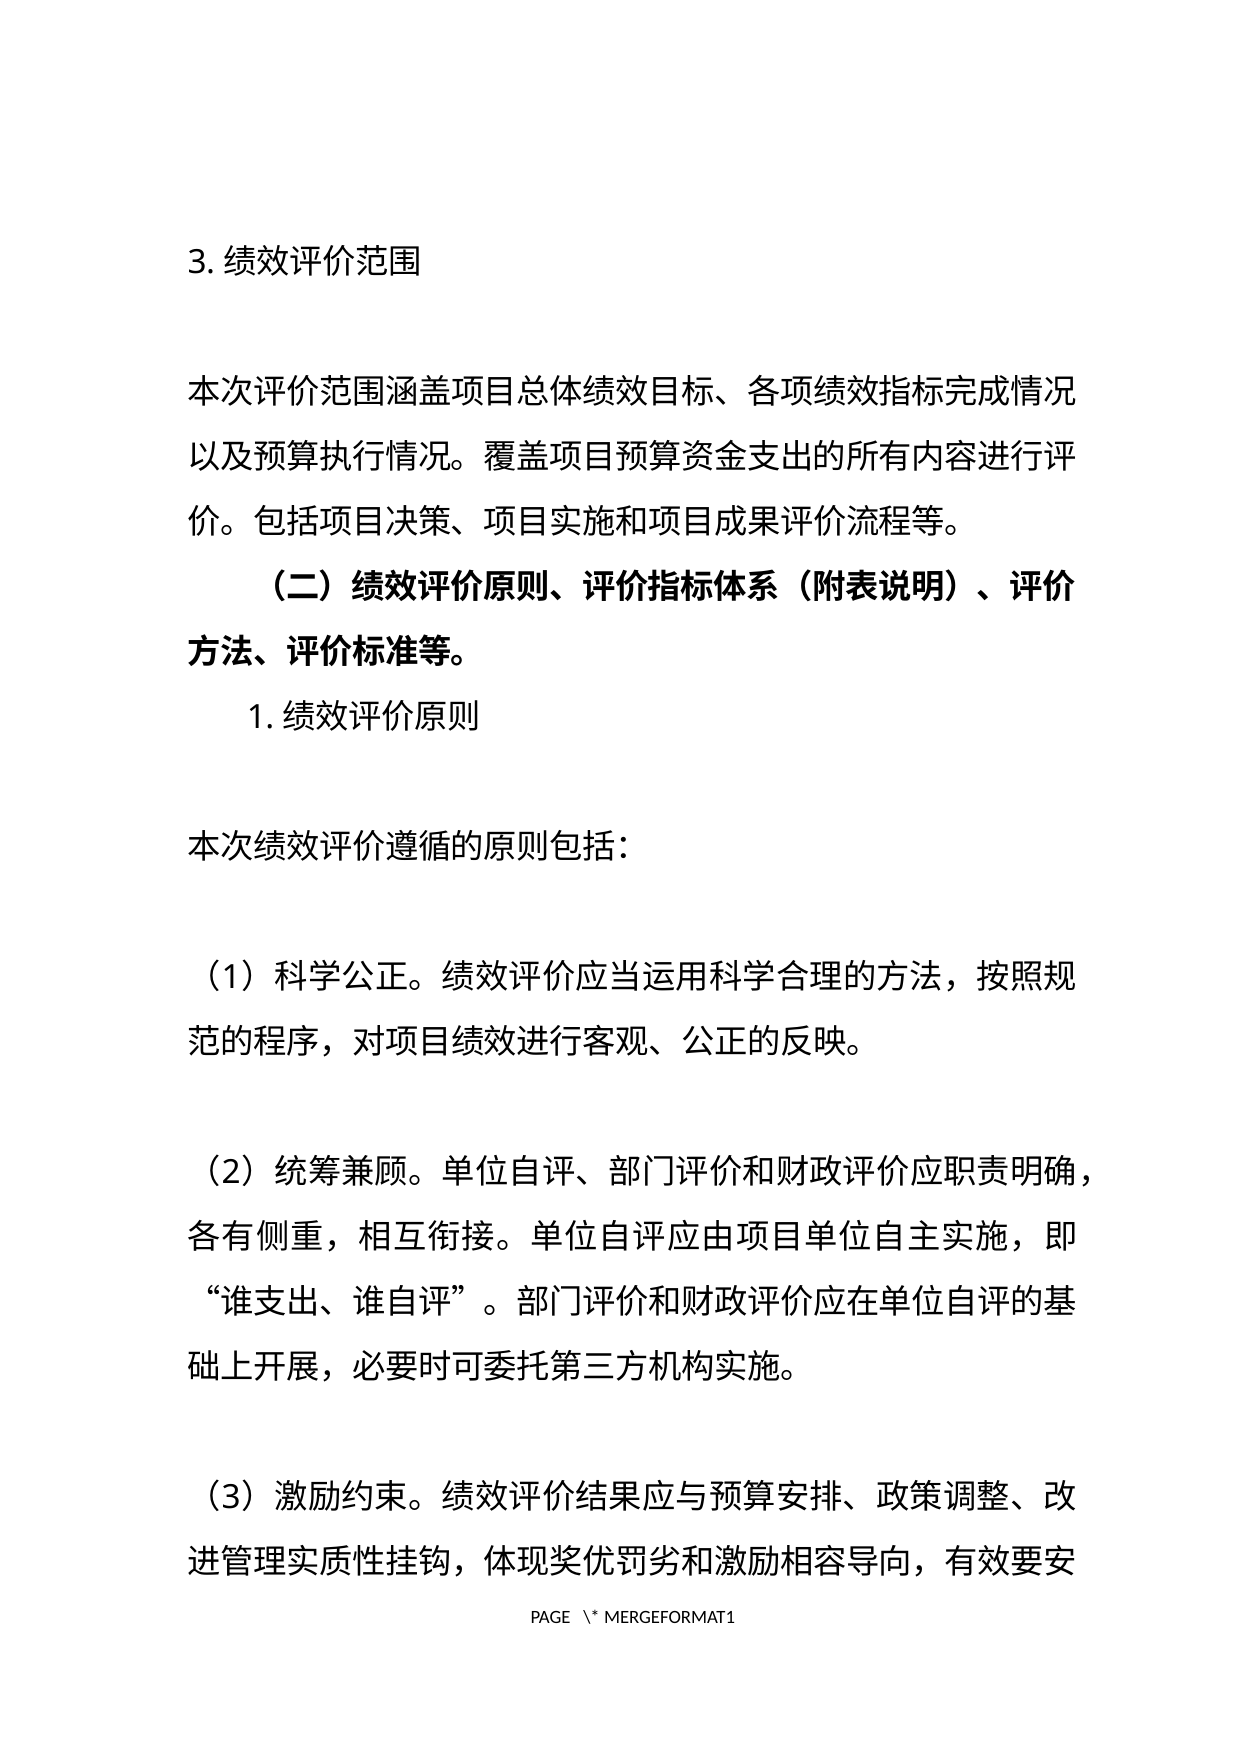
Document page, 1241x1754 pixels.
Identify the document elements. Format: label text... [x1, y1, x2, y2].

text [187, 162, 1078, 552]
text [187, 682, 1078, 1592]
text （二）绩效评价原则、评价指标体系（附表说明）、评价方法、评价标准等。 [187, 552, 1078, 682]
